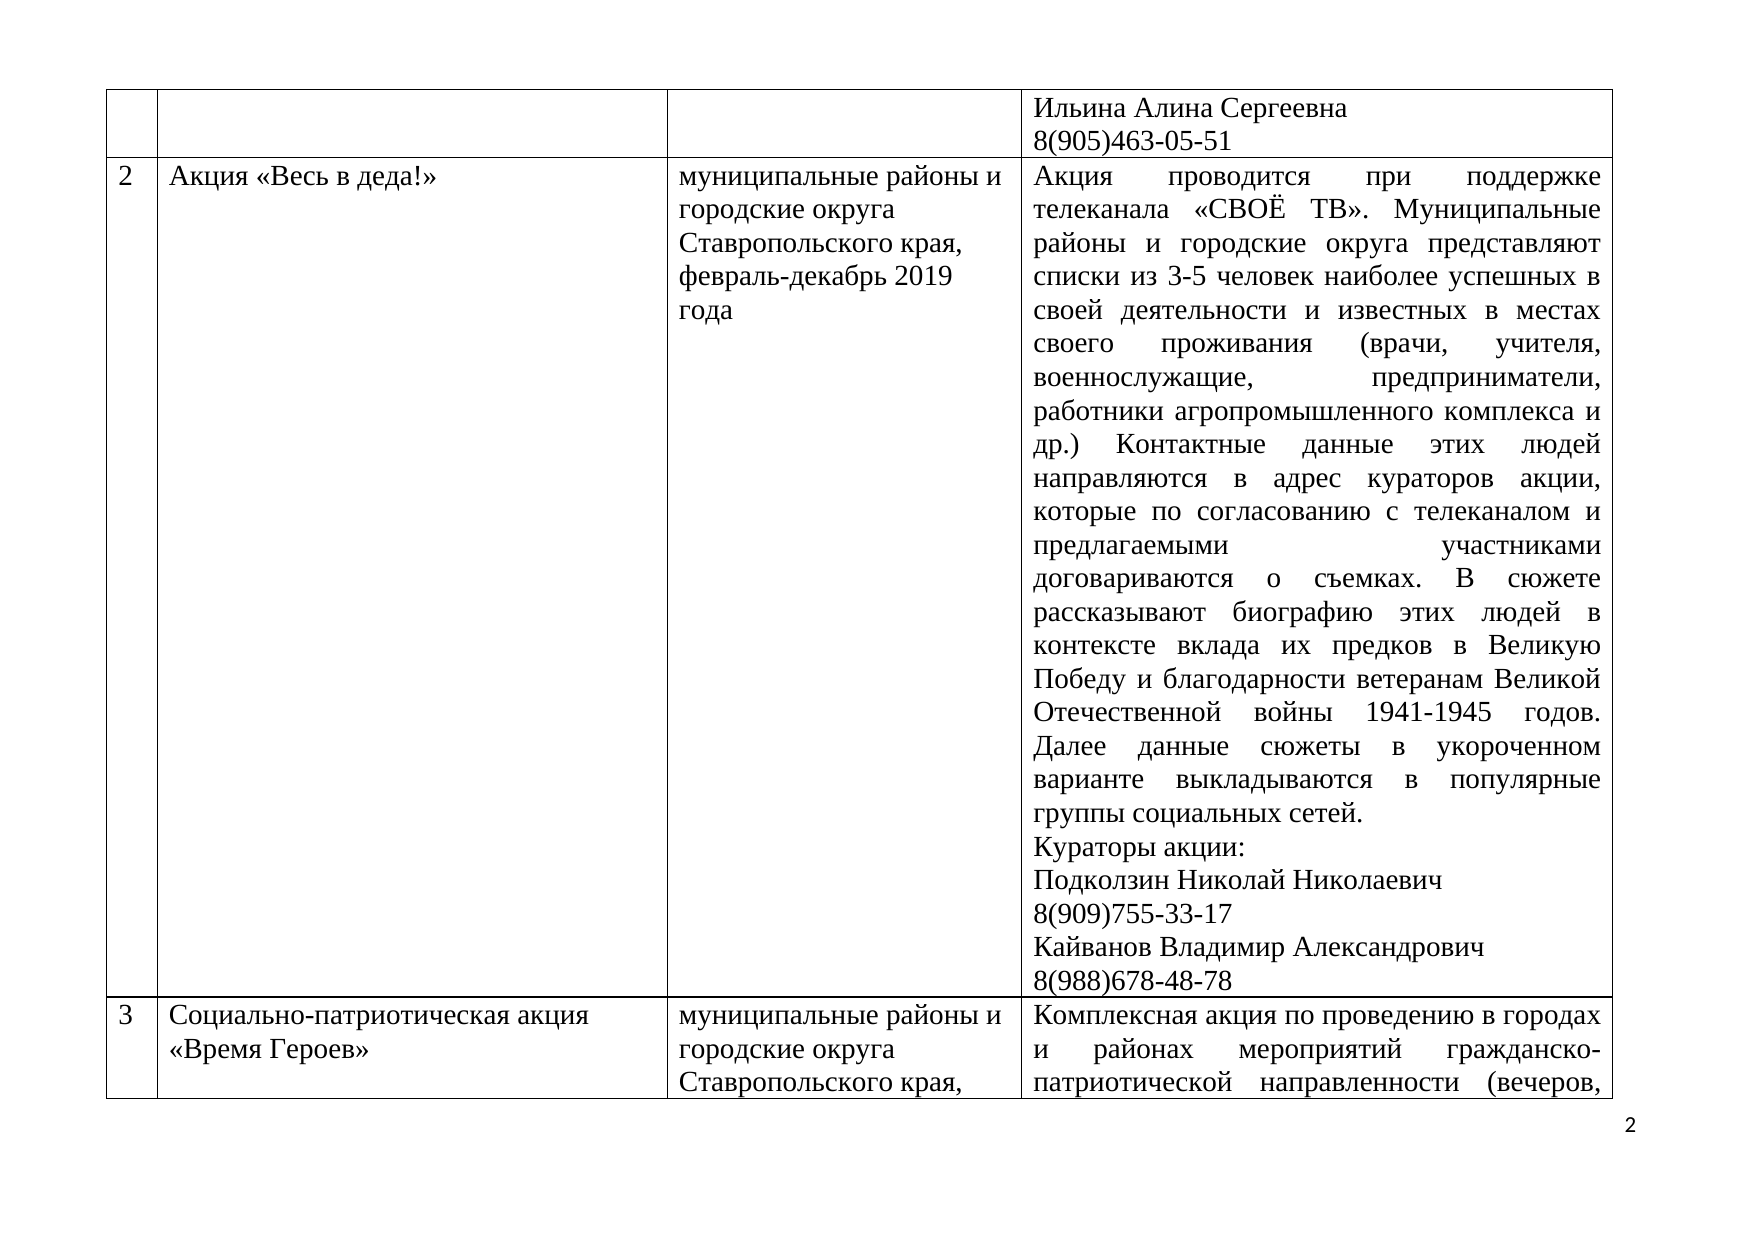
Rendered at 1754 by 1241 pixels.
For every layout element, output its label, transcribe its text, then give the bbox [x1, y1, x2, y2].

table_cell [668, 998, 1021, 1098]
table_cell муниципальные районы и городские округа Ставропольского края, февраль-декабрь 2019 года [668, 158, 1021, 996]
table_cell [158, 998, 667, 1098]
table_cell 1 [107, 90, 157, 157]
table_cell Акция проводится при поддержке телеканала «СВОЁ ТВ». Муниципальные районы и городские округа представляют списки из 3-5 человек наиболее успешных в своей деятельности и известных в местах своего проживания (врачи, учителя, военнослужащие, предприниматели, работники агропромышленного комплекса и др.) Контактные данные этих людей направляются в адрес кураторов акции, которые по согласованию с телеканалом и предлагаемыми участниками договариваются о съемках. В сюжете рассказывают биографию этих людей в контексте вклада их предков в Великую Победу и благодарности ветеранам Великой Отечественной войны 1941-1945 годов. Далее данные сюжеты в укороченном варианте выкладываются в популярные группы социальных сетей. Кураторы акции: Подколзин Николай Николаевич 8(909)755-33-17 Кайванов Владимир Александрович 8(988)678-48-78 [1022, 158, 1612, 996]
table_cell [668, 90, 1021, 157]
table_cell Акция «Весь в деда!» [158, 158, 667, 996]
table_cell 2 [107, 158, 157, 996]
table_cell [1022, 90, 1612, 157]
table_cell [158, 90, 667, 157]
table_cell 3 [107, 998, 157, 1098]
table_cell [1022, 998, 1612, 1098]
